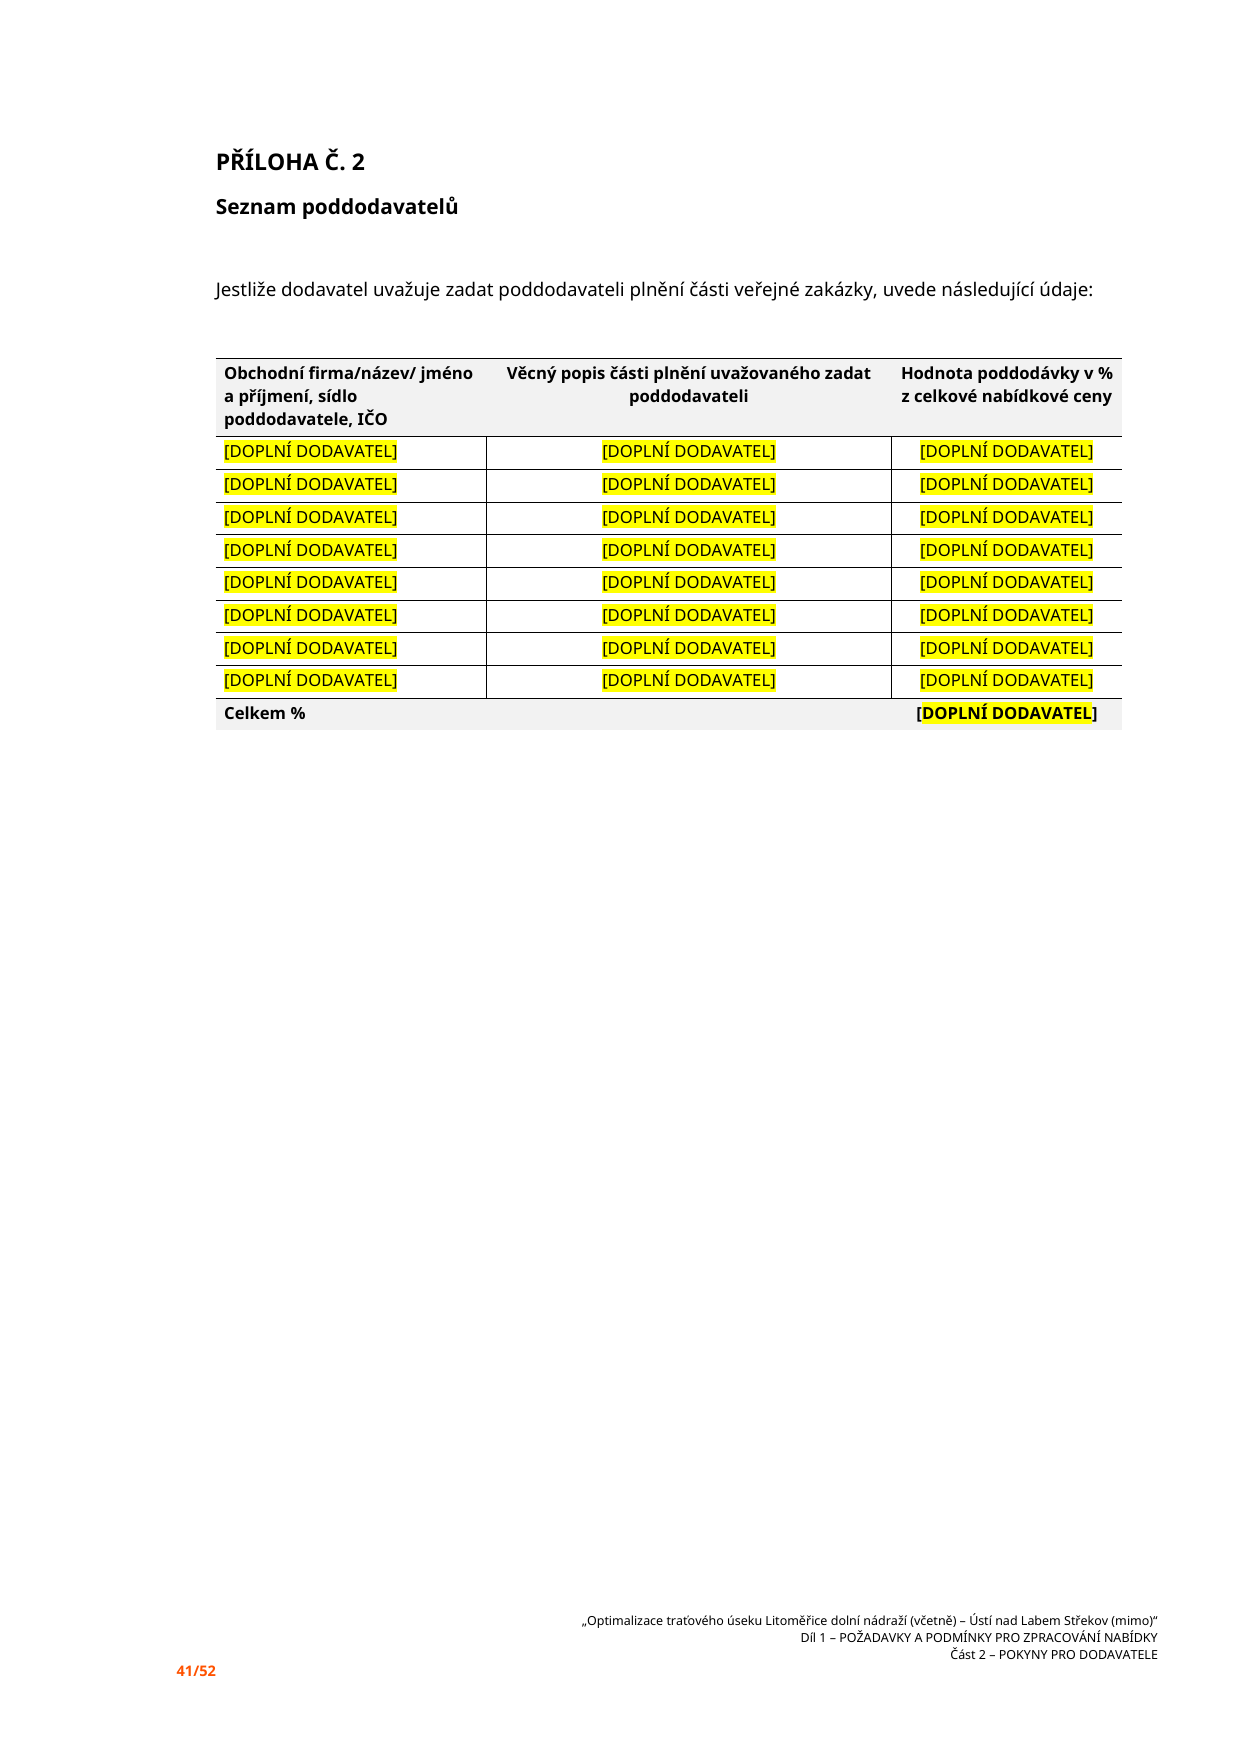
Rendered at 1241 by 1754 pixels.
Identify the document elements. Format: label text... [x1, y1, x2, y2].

text Jestliže dodavatel uvažuje zadat poddodavateli plnění části veřejné zakázky, uvede následující údaje: [216, 277, 1122, 302]
table_cell [DOPLNÍ DODAVATEL] [216, 437, 486, 469]
table_cell [DOPLNÍ DODAVATEL] [216, 601, 486, 632]
table_cell [DOPLNÍ DODAVATEL] [216, 503, 486, 534]
table_cell [DOPLNÍ DODAVATEL] [892, 503, 1122, 534]
table_cell [DOPLNÍ DODAVATEL] [216, 633, 486, 665]
text Seznam poddodavatelů [216, 192, 1122, 221]
table_cell [DOPLNÍ DODAVATEL] [487, 437, 891, 469]
table_cell [DOPLNÍ DODAVATEL] [891, 699, 1122, 730]
table_cell [DOPLNÍ DODAVATEL] [487, 666, 891, 698]
table_cell Celkem % [216, 699, 486, 730]
table_header Hodnota poddodávky v % z celkové nabídkové ceny [891, 359, 1122, 436]
table_cell [DOPLNÍ DODAVATEL] [487, 470, 891, 501]
text Příloha č. 2 [216, 146, 1122, 177]
table_cell [DOPLNÍ DODAVATEL] [487, 535, 891, 567]
table_cell [DOPLNÍ DODAVATEL] [216, 568, 486, 599]
table_cell [DOPLNÍ DODAVATEL] [892, 568, 1122, 599]
table_header Obchodní firma/název/ jméno a příjmení, sídlo poddodavatele, IČO [216, 359, 486, 436]
table_cell [DOPLNÍ DODAVATEL] [216, 470, 486, 501]
table_cell [DOPLNÍ DODAVATEL] [892, 666, 1122, 698]
table_cell [DOPLNÍ DODAVATEL] [892, 437, 1122, 469]
table_cell [DOPLNÍ DODAVATEL] [892, 470, 1122, 501]
table_cell [DOPLNÍ DODAVATEL] [892, 535, 1122, 567]
table_cell [DOPLNÍ DODAVATEL] [487, 601, 891, 632]
table_cell [DOPLNÍ DODAVATEL] [487, 503, 891, 534]
table_header Věcný popis části plnění uvažovaného zadat poddodavateli [486, 359, 891, 436]
table_cell [DOPLNÍ DODAVATEL] [487, 633, 891, 665]
table_cell [DOPLNÍ DODAVATEL] [487, 568, 891, 599]
table_cell [DOPLNÍ DODAVATEL] [892, 633, 1122, 665]
table_cell [DOPLNÍ DODAVATEL] [216, 666, 486, 698]
table_cell [486, 699, 891, 730]
table_cell [DOPLNÍ DODAVATEL] [216, 535, 486, 567]
table_cell [DOPLNÍ DODAVATEL] [892, 601, 1122, 632]
